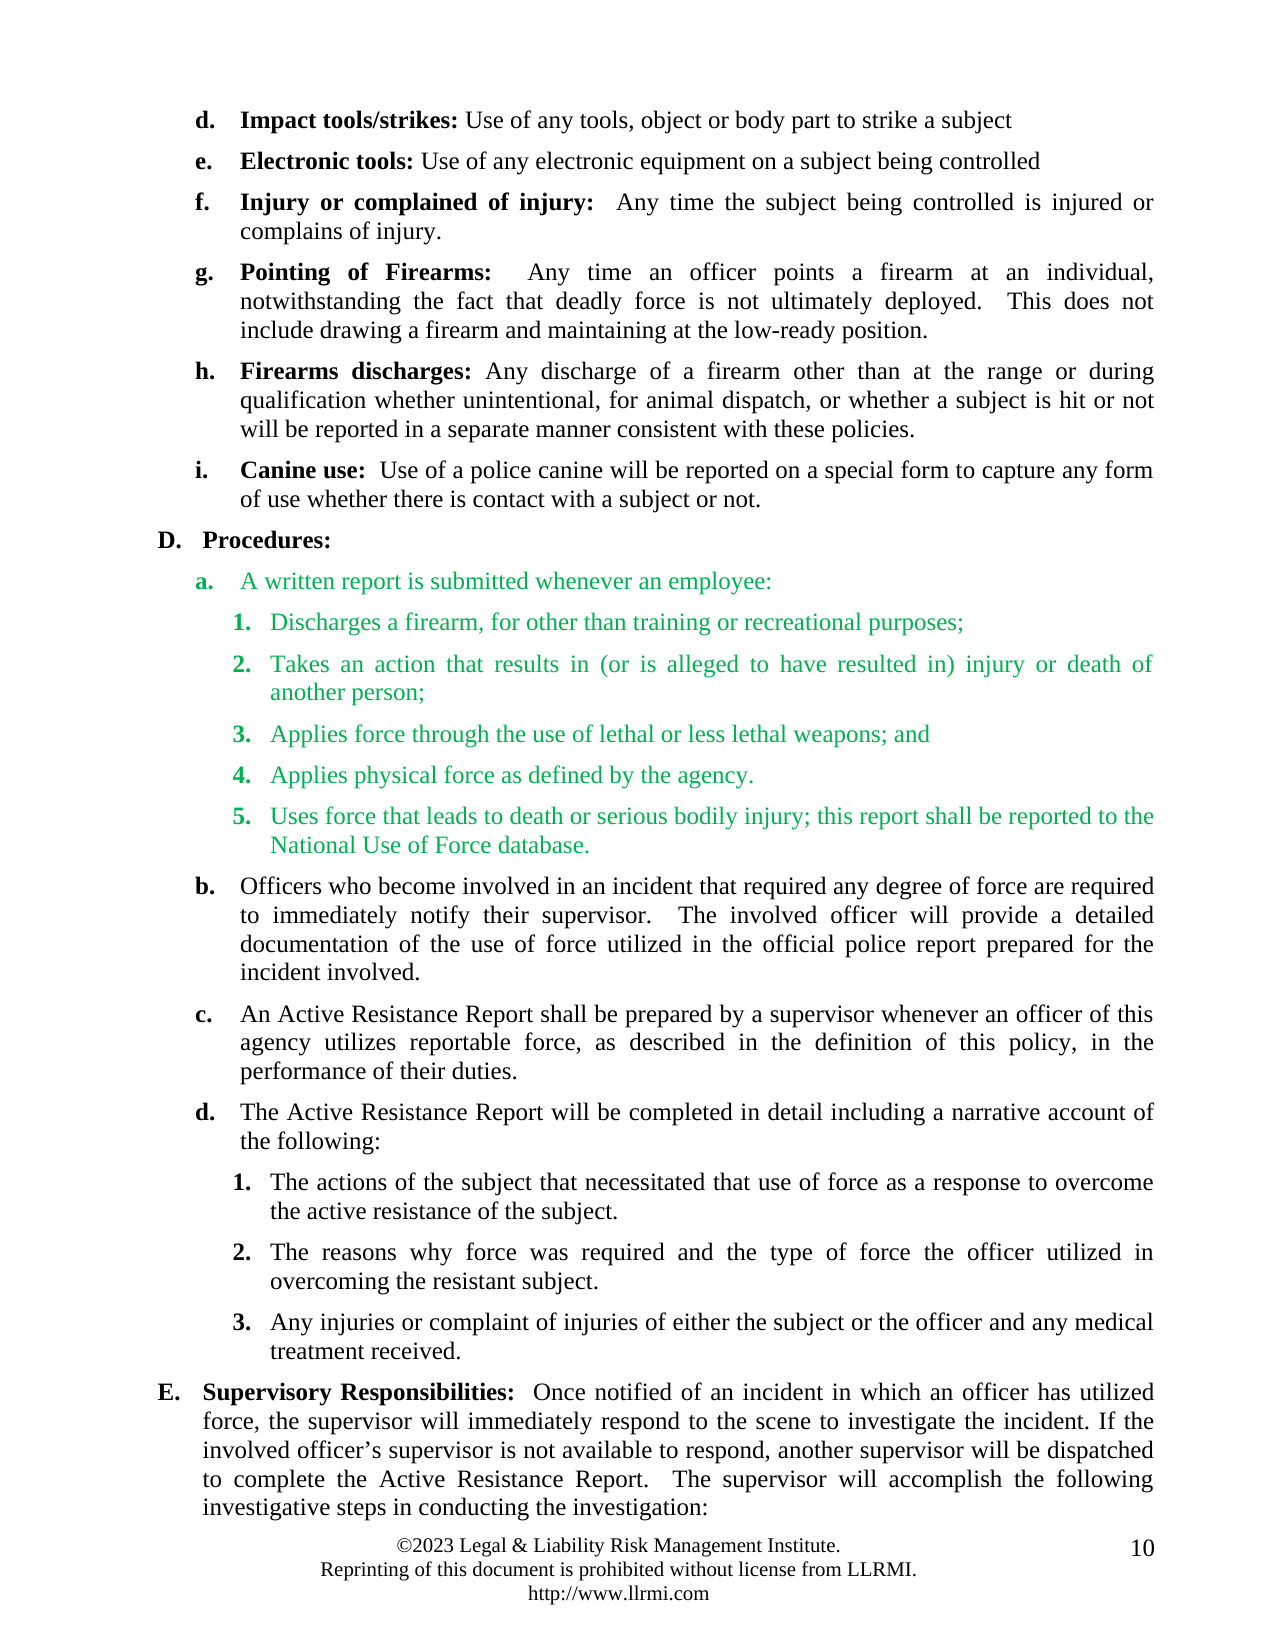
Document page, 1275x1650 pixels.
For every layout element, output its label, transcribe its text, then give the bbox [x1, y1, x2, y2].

list Uses force that leads to death or serious bodily injury; this report shall be reported to the National Use of Force database. [232, 801, 1155, 859]
list Procedures: [157, 525, 1155, 554]
list An Active Resistance Report shall be prepared by a supervisor whenever an officer of this agency utilizes reportable force, as described in the definition of this policy, in the performance of their duties. [195, 999, 1155, 1085]
list Discharges a firearm, for other than training or recreational purposes; [232, 607, 1155, 636]
list The reasons why force was required and the type of force the officer utilized in overcoming the resistant subject. [232, 1237, 1155, 1295]
list Firearms discharges: Any discharge of a firearm other than at the range or during qualification whether unintentional, for animal dispatch, or whether a subject is hit or not will be reported in a separate manner consistent with these policies. [195, 356, 1155, 442]
list Supervisory Responsibilities: Once notified of an incident in which an officer has utilized force, the supervisor will immediately respond to the scene to investigate the incident. If the involved officer’s supervisor is not available to respond, another supervisor will be dispatched to complete the Active Resistance Report. The supervisor will accomplish the following investigative steps in conducting the investigation: [157, 1377, 1155, 1521]
list Any injuries or complaint of injuries of either the subject or the officer and any medical treatment received. [232, 1307, 1155, 1365]
list Impact tools/strikes: Use of any tools, object or body part to strike a subject [195, 105, 1155, 134]
list Injury or complained of injury: Any time the subject being controlled is injured or complains of injury. [195, 187, 1155, 245]
list Applies force through the use of lethal or less lethal weapons; and [232, 719, 1155, 747]
list The Active Resistance Report will be completed in detail including a narrative account of the following: [195, 1097, 1155, 1155]
list The actions of the subject that necessitated that use of force as a response to overcome the active resistance of the subject. [232, 1167, 1155, 1225]
list Officers who become involved in an incident that required any degree of force are required to immediately notify their supervisor. The involved officer will provide a detailed documentation of the use of force utilized in the official police report prepared for the incident involved. [195, 871, 1155, 986]
list Pointing of Firearms: Any time an officer points a firearm at an individual, notwithstanding the fact that deadly force is not ultimately deployed. This does not include drawing a firearm and maintaining at the low-ready position. [195, 257, 1155, 344]
list Electronic tools: Use of any electronic equipment on a subject being controlled [195, 146, 1155, 175]
list A written report is submitted whenever an employee: [195, 566, 1155, 595]
list Applies physical force as defined by the agency. [232, 760, 1155, 789]
list Takes an action that results in (or is alleged to have resulted in) injury or death of another person; [232, 649, 1155, 706]
list Canine use: Use of a police canine will be reported on a special form to capture any form of use whether there is contact with a subject or not. [195, 455, 1155, 512]
